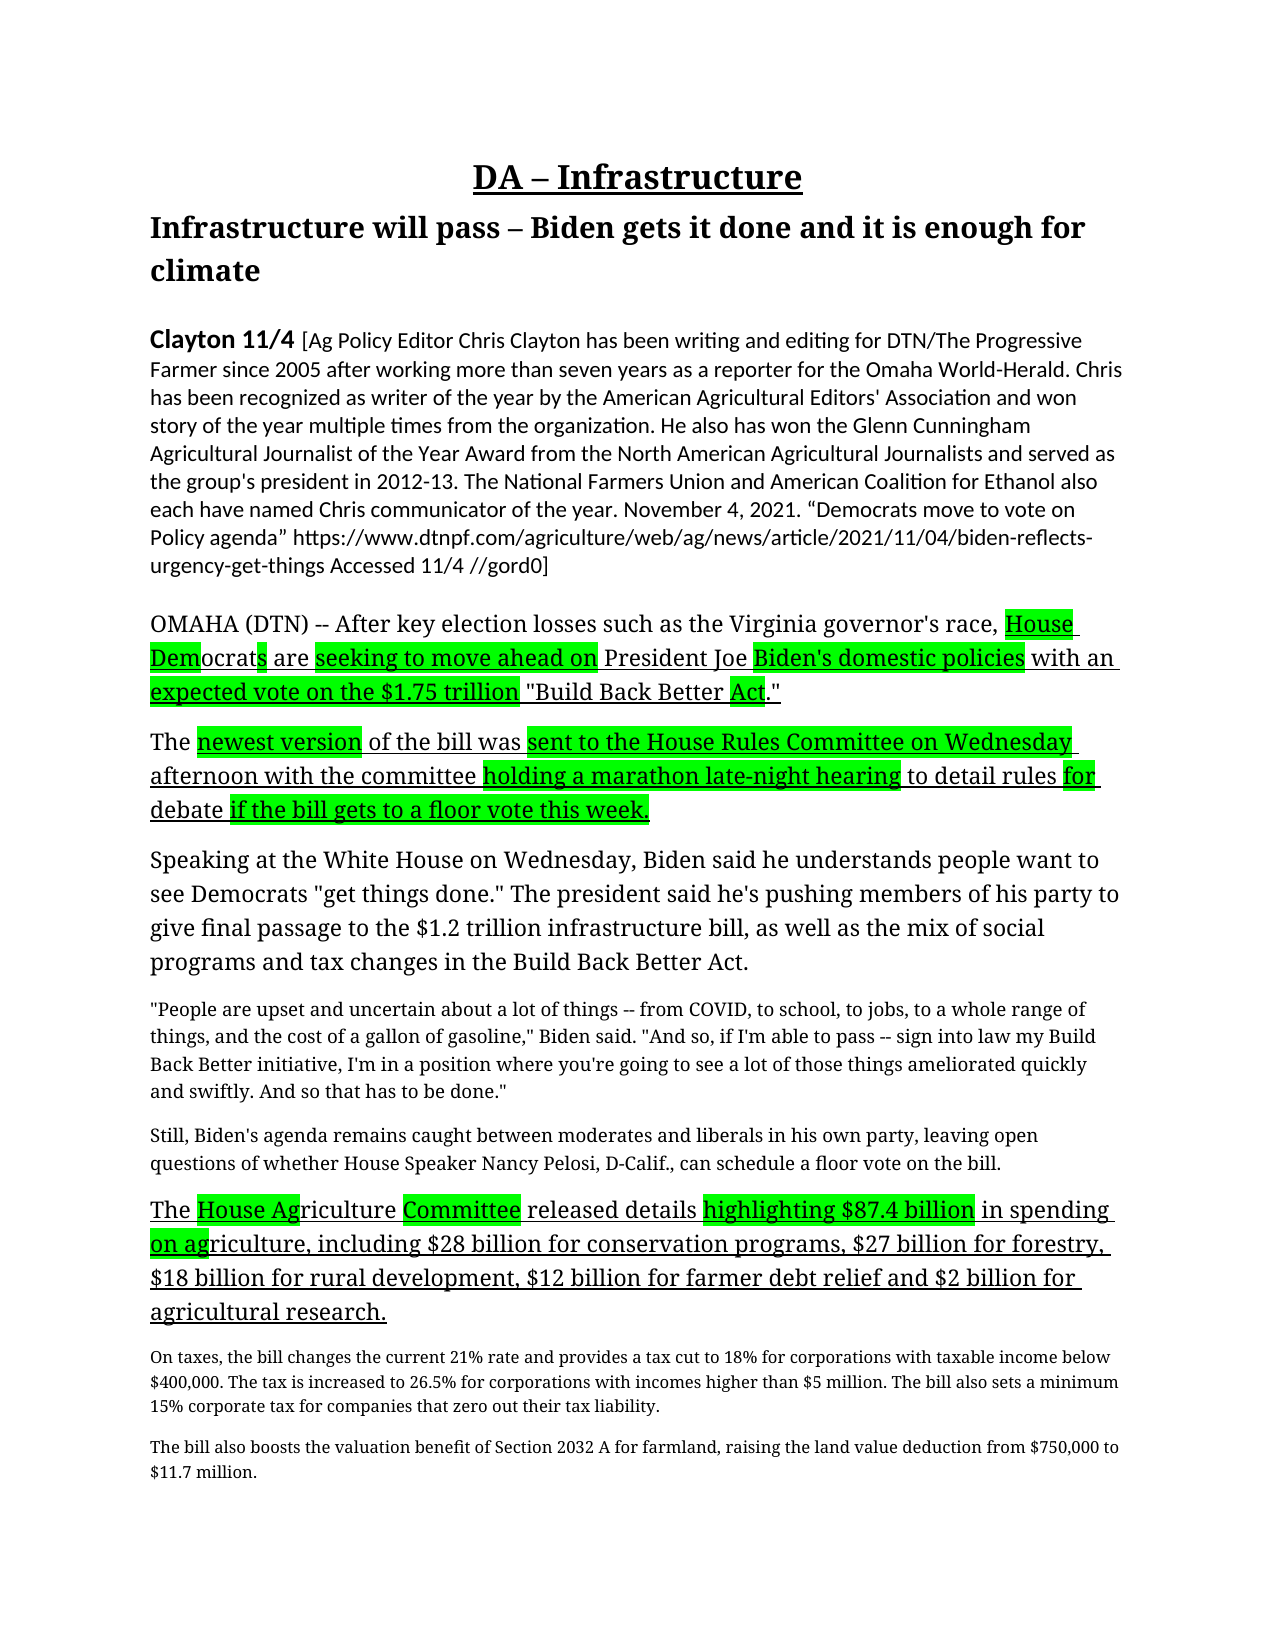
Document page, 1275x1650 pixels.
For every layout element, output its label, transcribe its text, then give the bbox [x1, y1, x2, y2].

text The newest version of the bill was sent to the House Rules Committee on Wednesday afternoon with the committee holding a marathon late-night hearing to detail rules for debate if the bill gets to a floor vote this week. [150, 726, 1125, 825]
subtitle DA – Infrastructure [150, 154, 1125, 199]
text OMAHA (DTN) -- After key election losses such as the Virginia governor's race, House Democrats are seeking to move ahead on President Joe Biden's domestic policies with an expected vote on the $1.75 trillion "Build Back Better Act." [150, 608, 1125, 707]
subtitle Infrastructure will pass – Biden gets it done and it is enough for climate [150, 207, 1125, 290]
text "People are upset and uncertain about a lot of things -- from COVID, to school, to jobs, to a whole range of things, and the cost of a gallon of gasoline," Biden said. "And so, if I'm able to pass -- sign into law my Build Back Better initiative, I'm in a position where you're going to see a lot of those things ameliorated quickly and swiftly. And so that has to be done." [150, 996, 1125, 1104]
text Speaking at the White House on Wednesday, Biden said he understands people want to see Democrats "get things done." The president said he's pushing members of his party to give final passage to the $1.2 trillion infrastructure bill, as well as the mix of social programs and tax changes in the Build Back Better Act. [150, 844, 1125, 977]
text The House Agriculture Committee released details highlighting $87.4 billion in spending on agriculture, including $28 billion for conservation programs, $27 billion for forestry, $18 billion for rural development, $12 billion for farmer debt relief and $2 billion for agricultural research. [150, 1194, 1125, 1327]
text Clayton 11/4 [Ag Policy Editor Chris Clayton has been writing and editing for DTN/The Progressive Farmer since 2005 after working more than seven years as a reporter for the Omaha World-Herald. Chris has been recognized as writer of the year by the American Agricultural Editors' Association and won story of the year multiple times from the organization. He also has won the Glenn Cunningham Agricultural Journalist of the Year Award from the North American Agricultural Journalists and served as the group's president in 2012-13. The National Farmers Union and American Coalition for Ethanol also each have named Chris communicator of the year. November 4, 2021. “Democrats move to vote on Policy agenda” https://www.dtnpf.com/agriculture/web/ag/news/article/2021/11/04/biden-reflects-urgency-get-things Accessed 11/4 //gord0] [150, 322, 1125, 579]
text The bill also boosts the valuation benefit of Section 2032 A for farmland, raising the land value deduction from $750,000 to $11.7 million. [150, 1436, 1125, 1483]
text Still, Biden's agenda remains caught between moderates and liberals in his own party, leaving open questions of whether House Speaker Nancy Pelosi, D-Calif., can schedule a floor vote on the bill. [150, 1123, 1125, 1176]
text On taxes, the bill changes the current 21% rate and provides a tax cut to 18% for corporations with taxable income below $400,000. The tax is increased to 26.5% for corporations with incomes higher than $5 million. The bill also sets a minimum 15% corporate tax for companies that zero out their tax liability. [150, 1346, 1125, 1418]
